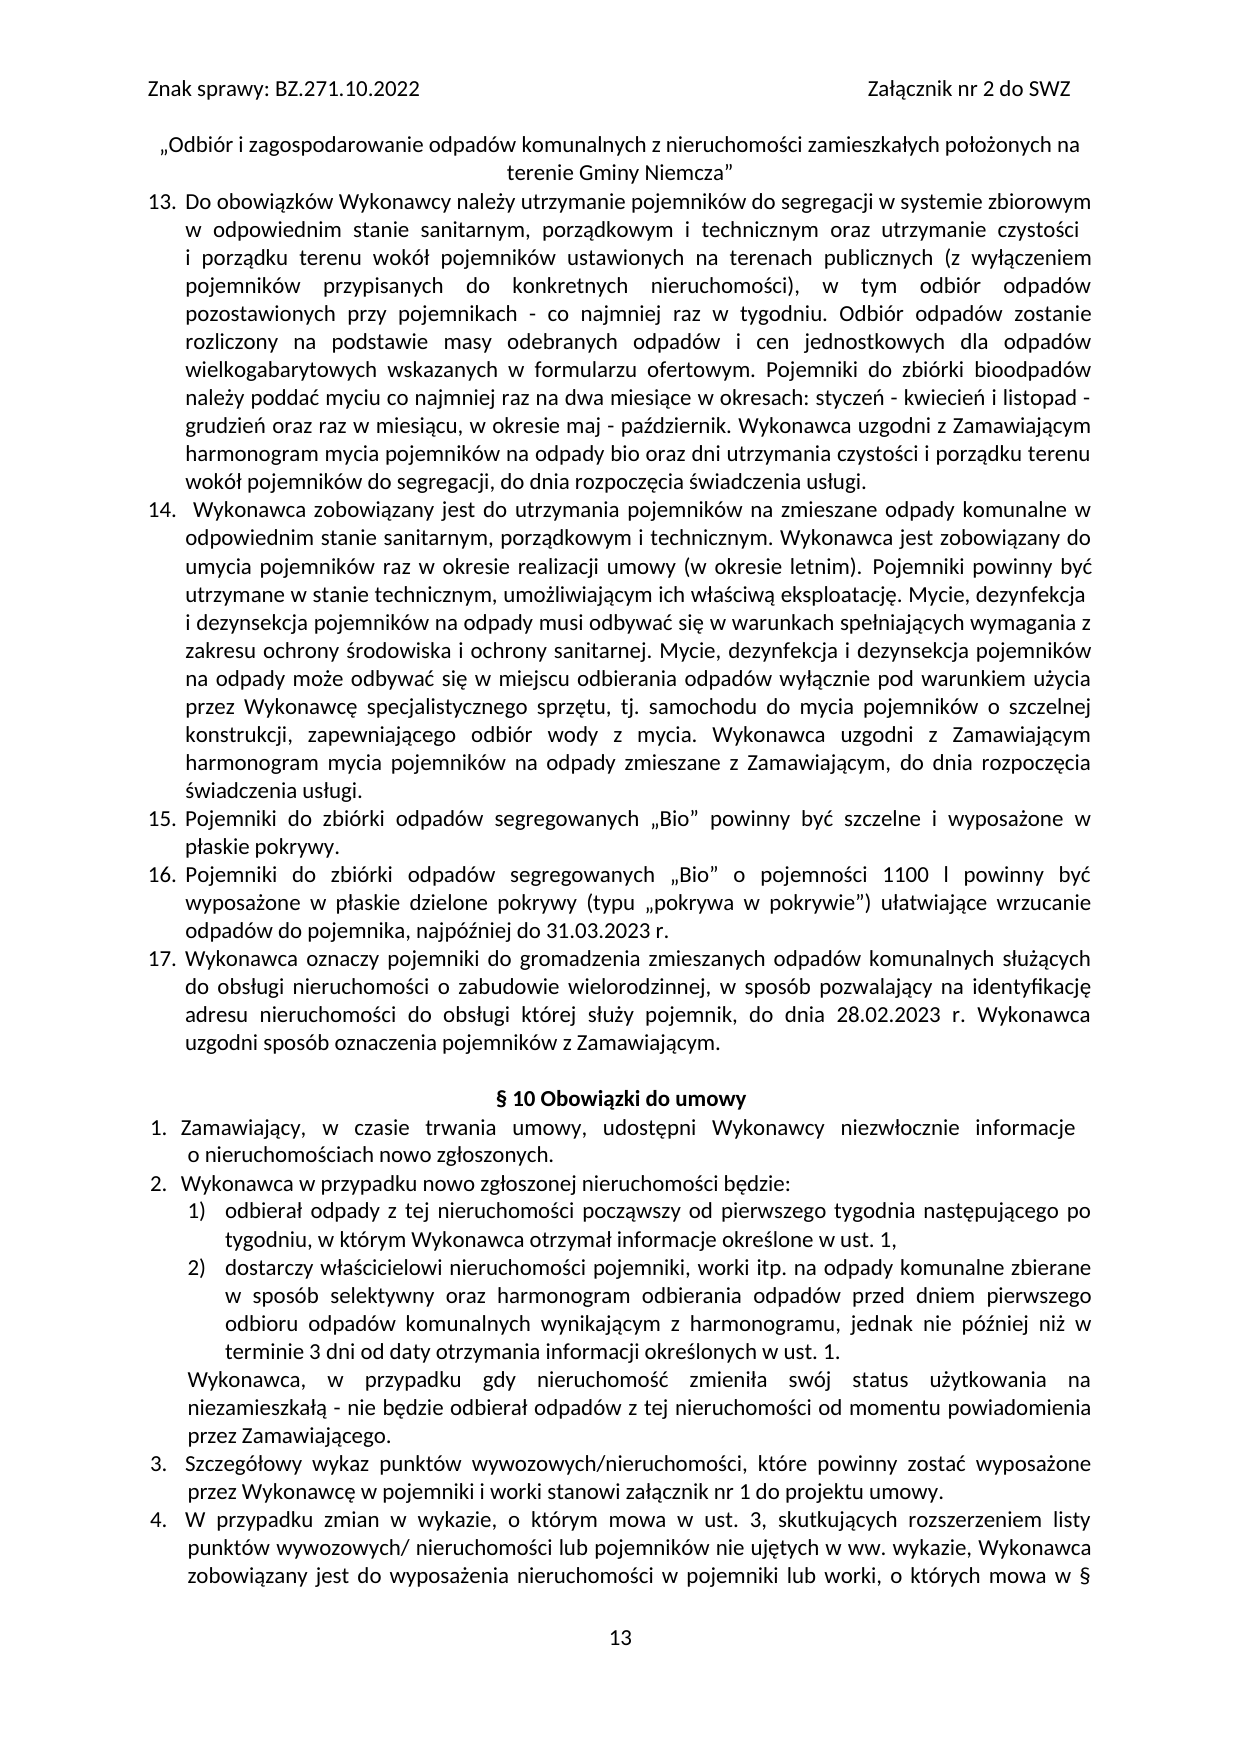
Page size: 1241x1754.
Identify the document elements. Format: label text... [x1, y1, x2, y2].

list odbierał odpady z tej nieruchomości począwszy od pierwszego tygodnia następującego po tygodniu, w którym Wykonawca otrzymał informacje określone w ust. 1, [187, 1197, 1093, 1253]
list Szczegółowy wykaz punktów wywozowych/nieruchomości, które powinny zostać wyposażone przez Wykonawcę w pojemniki i worki stanowi załącznik nr 1 do projektu umowy. [150, 1449, 1093, 1505]
list Wykonawca oznaczy pojemniki do gromadzenia zmieszanych odpadów komunalnych służących do obsługi nieruchomości o zabudowie wielorodzinnej, w sposób pozwalający na identyfikację adresu nieruchomości do obsługi której służy pojemnik, do dnia 28.02.2023 r. Wykonawca uzgodni sposób oznaczenia pojemników z Zamawiającym. [148, 944, 1093, 1057]
list Wykonawca zobowiązany jest do utrzymania pojemników na zmieszane odpady komunalne w odpowiednim stanie sanitarnym, porządkowym i technicznym. Wykonawca jest zobowiązany do umycia pojemników raz w okresie realizacji umowy (w okresie letnim). Pojemniki powinny być utrzymane w stanie technicznym, umożliwiającym ich właściwą eksploatację. Mycie, dezynfekcja i dezynsekcja pojemników na odpady musi odbywać się w warunkach spełniających wymagania z zakresu ochrony środowiska i ochrony sanitarnej. Mycie, dezynfekcja i dezynsekcja pojemników na odpady może odbywać się w miejscu odbierania odpadów wyłącznie pod warunkiem użycia przez Wykonawcę specjalistycznego sprzętu, tj. samochodu do mycia pojemników o szczelnej konstrukcji, zapewniającego odbiór wody z mycia. Wykonawca uzgodni z Zamawiającym harmonogram mycia pojemników na odpady zmieszane z Zamawiającym, do dnia rozpoczęcia świadczenia usługi. [148, 495, 1093, 804]
list Pojemniki do zbiórki odpadów segregowanych „Bio” powinny być szczelne i wyposażone w płaskie pokrywy. [148, 804, 1093, 860]
list Wykonawca w przypadku nowo zgłoszonej nieruchomości będzie: [150, 1169, 1093, 1197]
list Do obowiązków Wykonawcy należy utrzymanie pojemników do segregacji w systemie zbiorowym w odpowiednim stanie sanitarnym, porządkowym i technicznym oraz utrzymanie czystości i porządku terenu wokół pojemników ustawionych na terenach publicznych (z wyłączeniem pojemników przypisanych do konkretnych nieruchomości), w tym odbiór odpadów pozostawionych przy pojemnikach - co najmniej raz w tygodniu. Odbiór odpadów zostanie rozliczony na podstawie masy odebranych odpadów i cen jednostkowych dla odpadów wielkogabarytowych wskazanych w formularzu ofertowym. Pojemniki do zbiórki bioodpadów należy poddać myciu co najmniej raz na dwa miesiące w okresach: styczeń - kwiecień i listopad - grudzień oraz raz w miesiącu, w okresie maj - październik. Wykonawca uzgodni z Zamawiającym harmonogram mycia pojemników na odpady bio oraz dni utrzymania czystości i porządku terenu wokół pojemników do segregacji, do dnia rozpoczęcia świadczenia usługi. [148, 186, 1093, 495]
list Pojemniki do zbiórki odpadów segregowanych „Bio” o pojemności 1100 l powinny być wyposażone w płaskie dzielone pokrywy (typu „pokrywa w pokrywie”) ułatwiające wrzucanie odpadów do pojemnika, najpóźniej do 31.03.2023 r. [148, 860, 1093, 944]
list Zamawiający, w czasie trwania umowy, udostępni Wykonawcy niezwłocznie informacje o nieruchomościach nowo zgłoszonych. [150, 1113, 1093, 1169]
text Wykonawca, w przypadku gdy nieruchomość zmieniła swój status użytkowania na niezamieszkałą - nie będzie odbierał odpadów z tej nieruchomości od momentu powiadomienia przez Zamawiającego. [187, 1365, 1093, 1449]
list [150, 1505, 1093, 1589]
list dostarczy właścicielowi nieruchomości pojemniki, worki itp. na odpady komunalne zbierane w sposób selektywny oraz harmonogram odbierania odpadów przed dniem pierwszego odbioru odpadów komunalnych wynikającym z harmonogramu, jednak nie później niż w terminie 3 dni od daty otrzymania informacji określonych w ust. 1. [187, 1253, 1093, 1365]
text § 10 Obowiązki do umowy [150, 1084, 1093, 1113]
